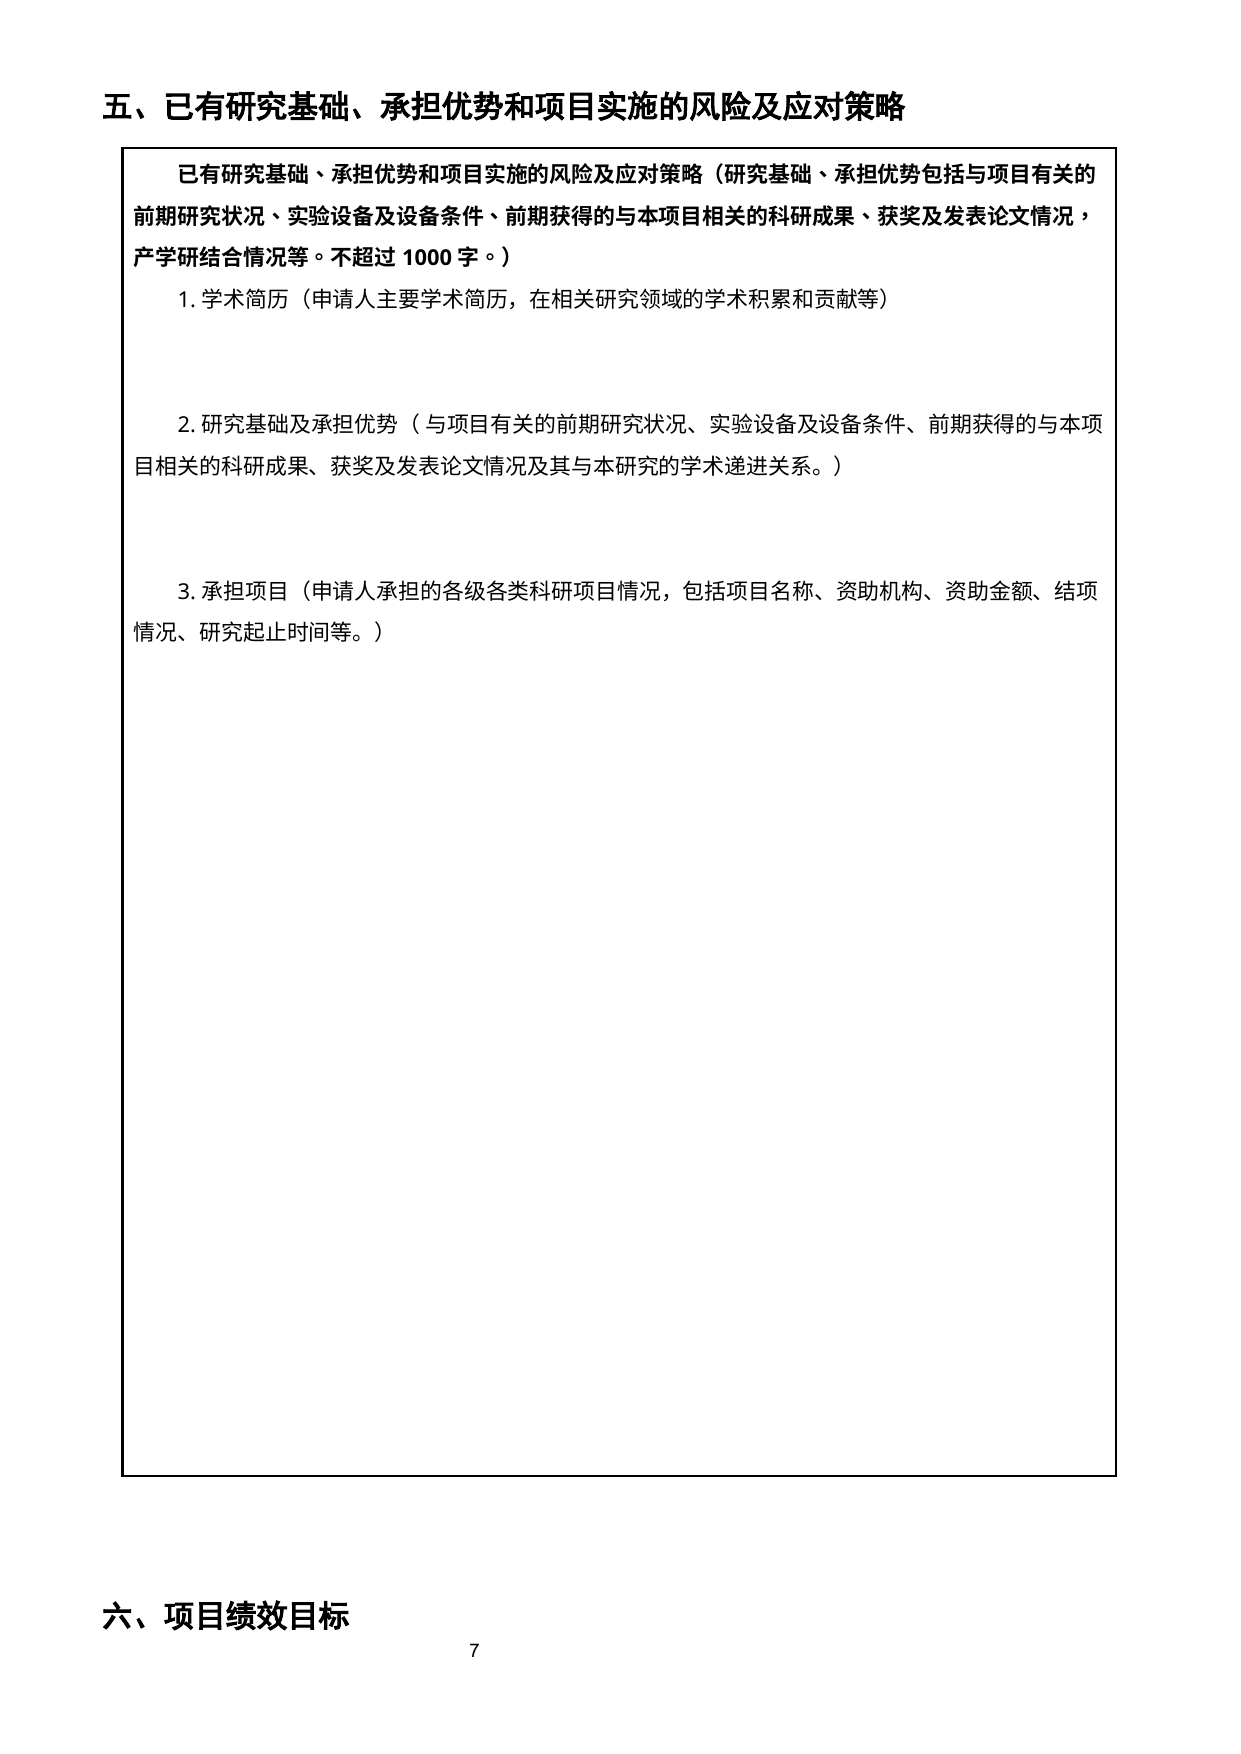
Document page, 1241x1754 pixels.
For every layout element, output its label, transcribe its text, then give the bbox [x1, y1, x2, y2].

text 六、项目绩效目标 [101, 1595, 1137, 1631]
table_header 已有研究基础、承担优势和项目实施的风险及应对策略（研究基础、承担优势包括与项目有关的前期研究状况、实验设备及设备条件、前期获得的与本项目相关的科研成果、获奖及发表论文情况，产学研结合情况等。不超过 1000 字。） 1. 学术简历（申请人主要学术简历，在相关研究领域的学术积累和贡献等） 2. 研究基础及承担优势（ 与项目有关的前期研究状况、实验设备及设备条件、前期获得的与本项目相关的科研成果、获奖及发表论文情况及其与本研究的学术递进关系。） 3. 承担项目（申请人承担的各级各类科研项目情况，包括项目名称、资助机构、资助金额、结项情况、研究起止时间等。） [124, 149, 1115, 1475]
list 五、已有研究基础、承担优势和项目实施的风险及应对策略 [101, 86, 1129, 121]
